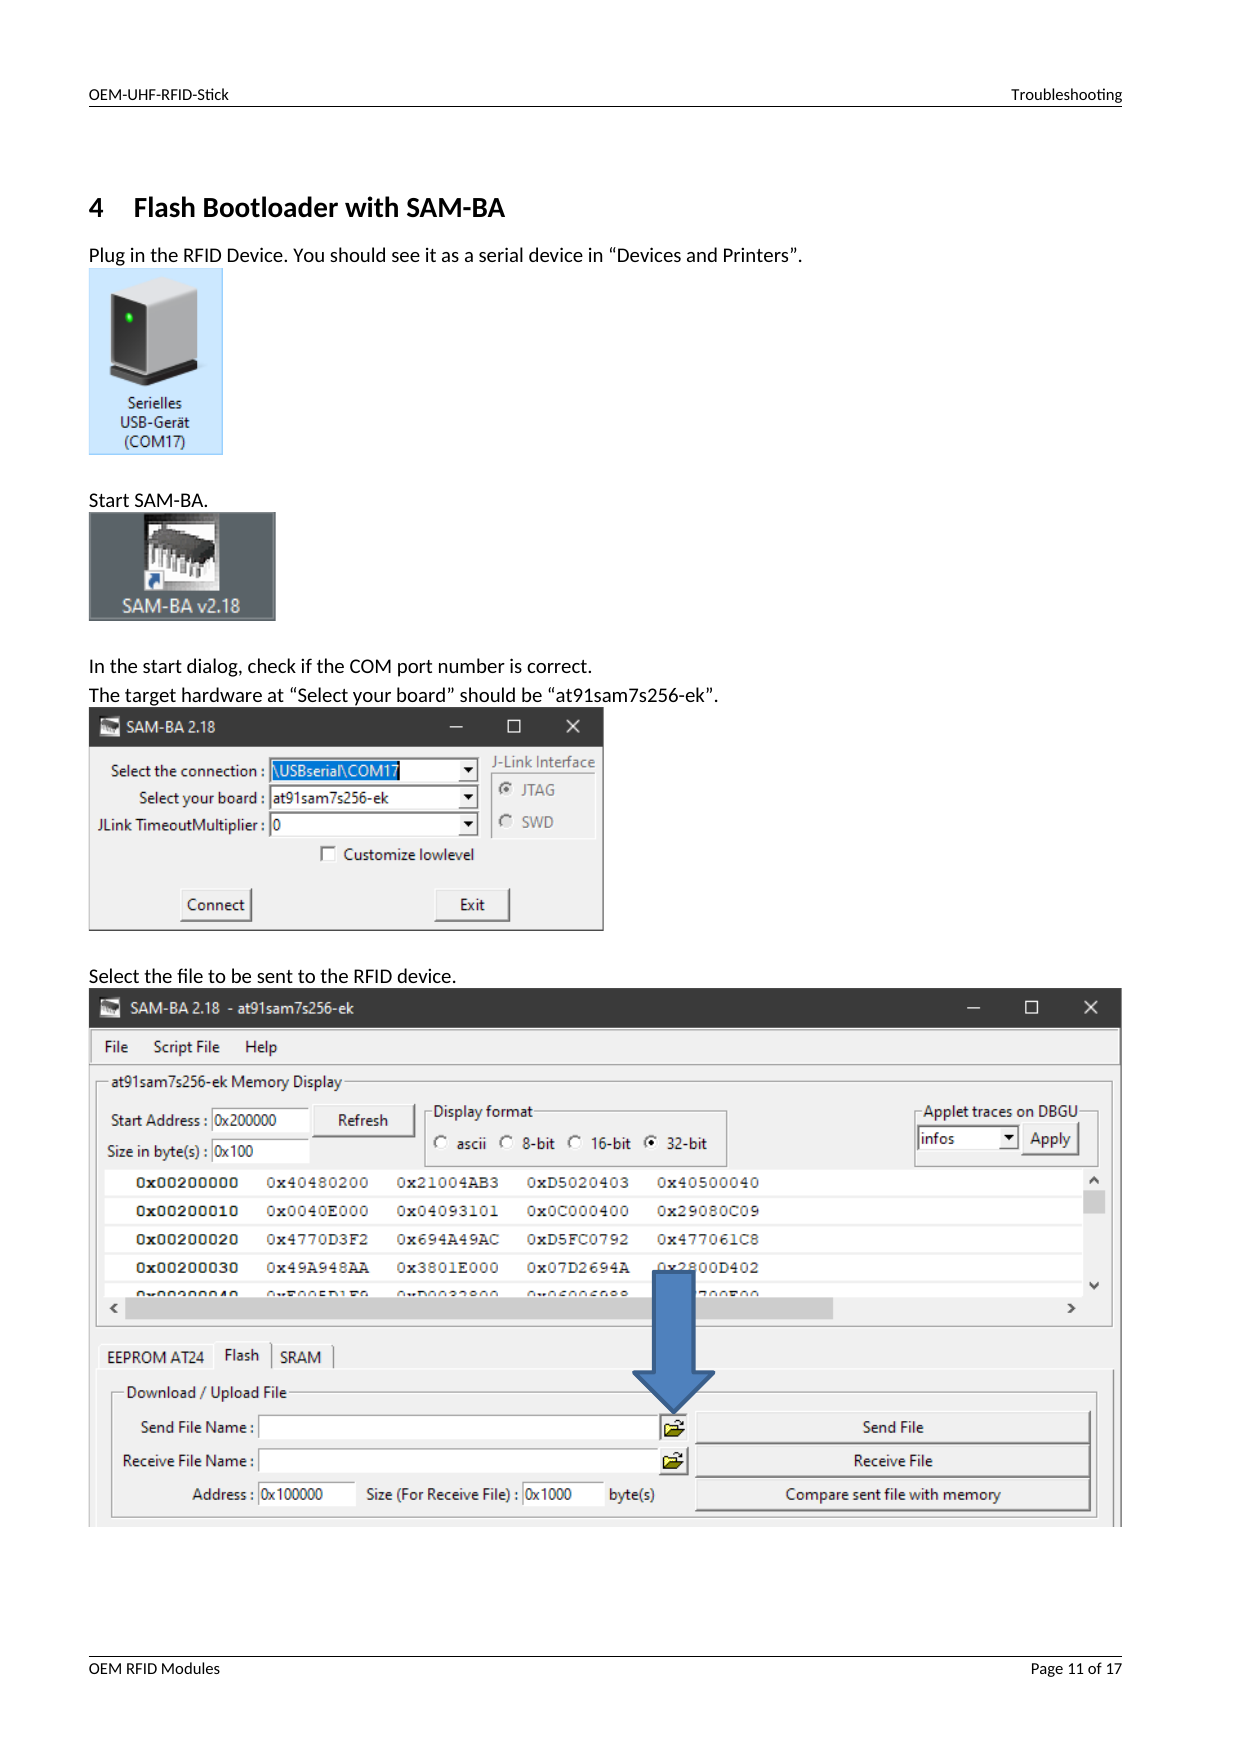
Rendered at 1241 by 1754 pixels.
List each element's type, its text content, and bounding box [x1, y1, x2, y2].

text Select the file to be sent to the RFID device. [89, 960, 1122, 988]
picture [88, 512, 276, 621]
picture [88, 707, 604, 931]
text Start SAM-BA. [89, 484, 1122, 513]
text In the start dialog, check if the COM port number is correct. [89, 649, 1122, 679]
subtitle Flash Bootloader with SAM-BA [89, 189, 1122, 224]
picture [88, 988, 1122, 1527]
text The target hardware at “Select your board” should be “at91sam7s256-ek”. [89, 679, 1122, 708]
text Plug in the RFID Device. You should see it as a serial device in “Devices and Printers”. [89, 239, 1122, 268]
picture [88, 268, 223, 455]
